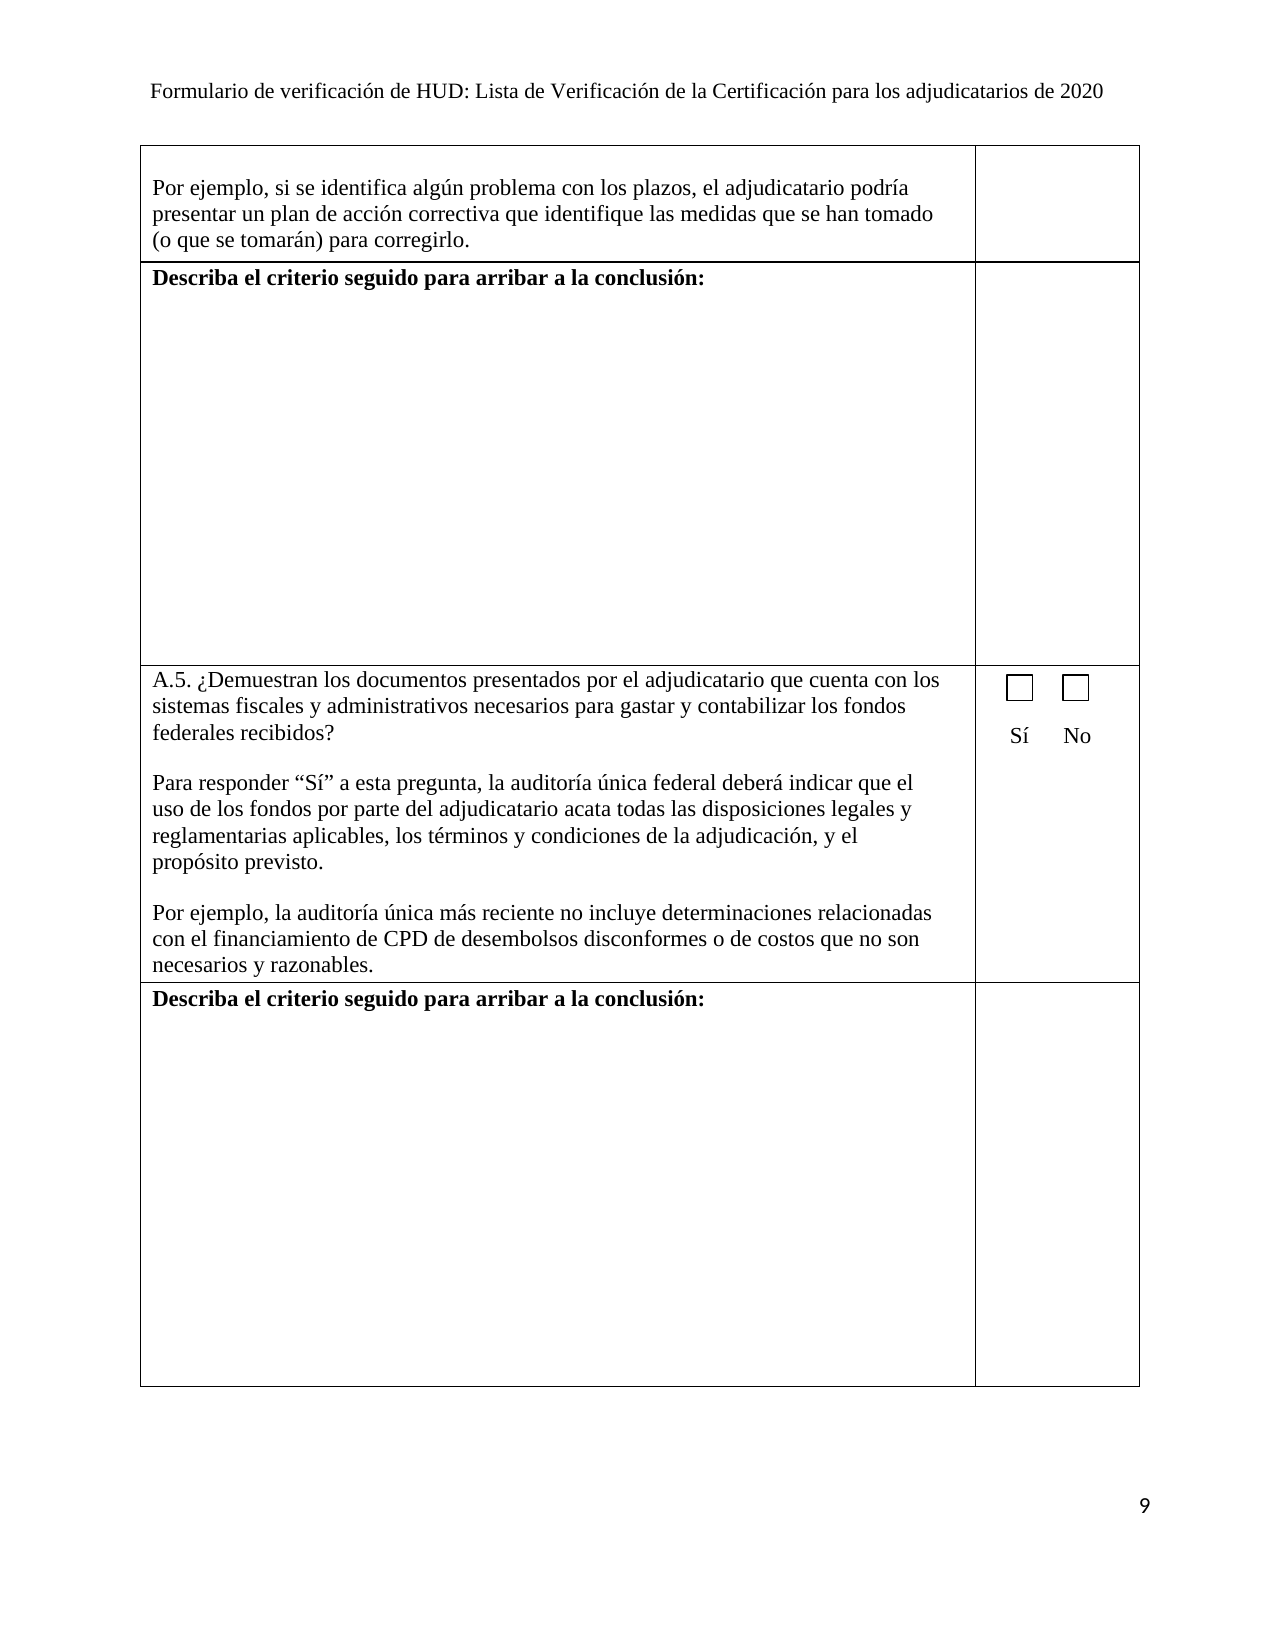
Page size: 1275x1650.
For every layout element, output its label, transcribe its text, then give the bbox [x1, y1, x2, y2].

table_cell Sí No [976, 666, 1139, 982]
table_cell Describa el criterio seguido para arribar a la conclusión: [141, 263, 975, 665]
table_header Por ejemplo, si se identifica algún problema con los plazos, el adjudicatario podría presentar un plan de acción correctiva que identifique las medidas que se han tomado (o que se tomarán) para corregirlo. [141, 146, 975, 261]
table_header [976, 146, 1139, 261]
table_cell A.5. ¿Demuestran los documentos presentados por el adjudicatario que cuenta con los sistemas fiscales y administrativos necesarios para gastar y contabilizar los fondos federales recibidos? Para responder “Sí” a esta pregunta, la auditoría única federal deberá indicar que el uso de los fondos por parte del adjudicatario acata todas las disposiciones legales y reglamentarias aplicables, los términos y condiciones de la adjudicación, y el propósito previsto. Por ejemplo, la auditoría única más reciente no incluye determinaciones relacionadas con el financiamiento de CPD de desembolsos disconformes o de costos que no son necesarios y razonables. [141, 666, 975, 982]
table_cell Describa el criterio seguido para arribar a la conclusión: [141, 983, 975, 1386]
table_cell [976, 983, 1139, 1386]
table_cell [976, 263, 1139, 665]
